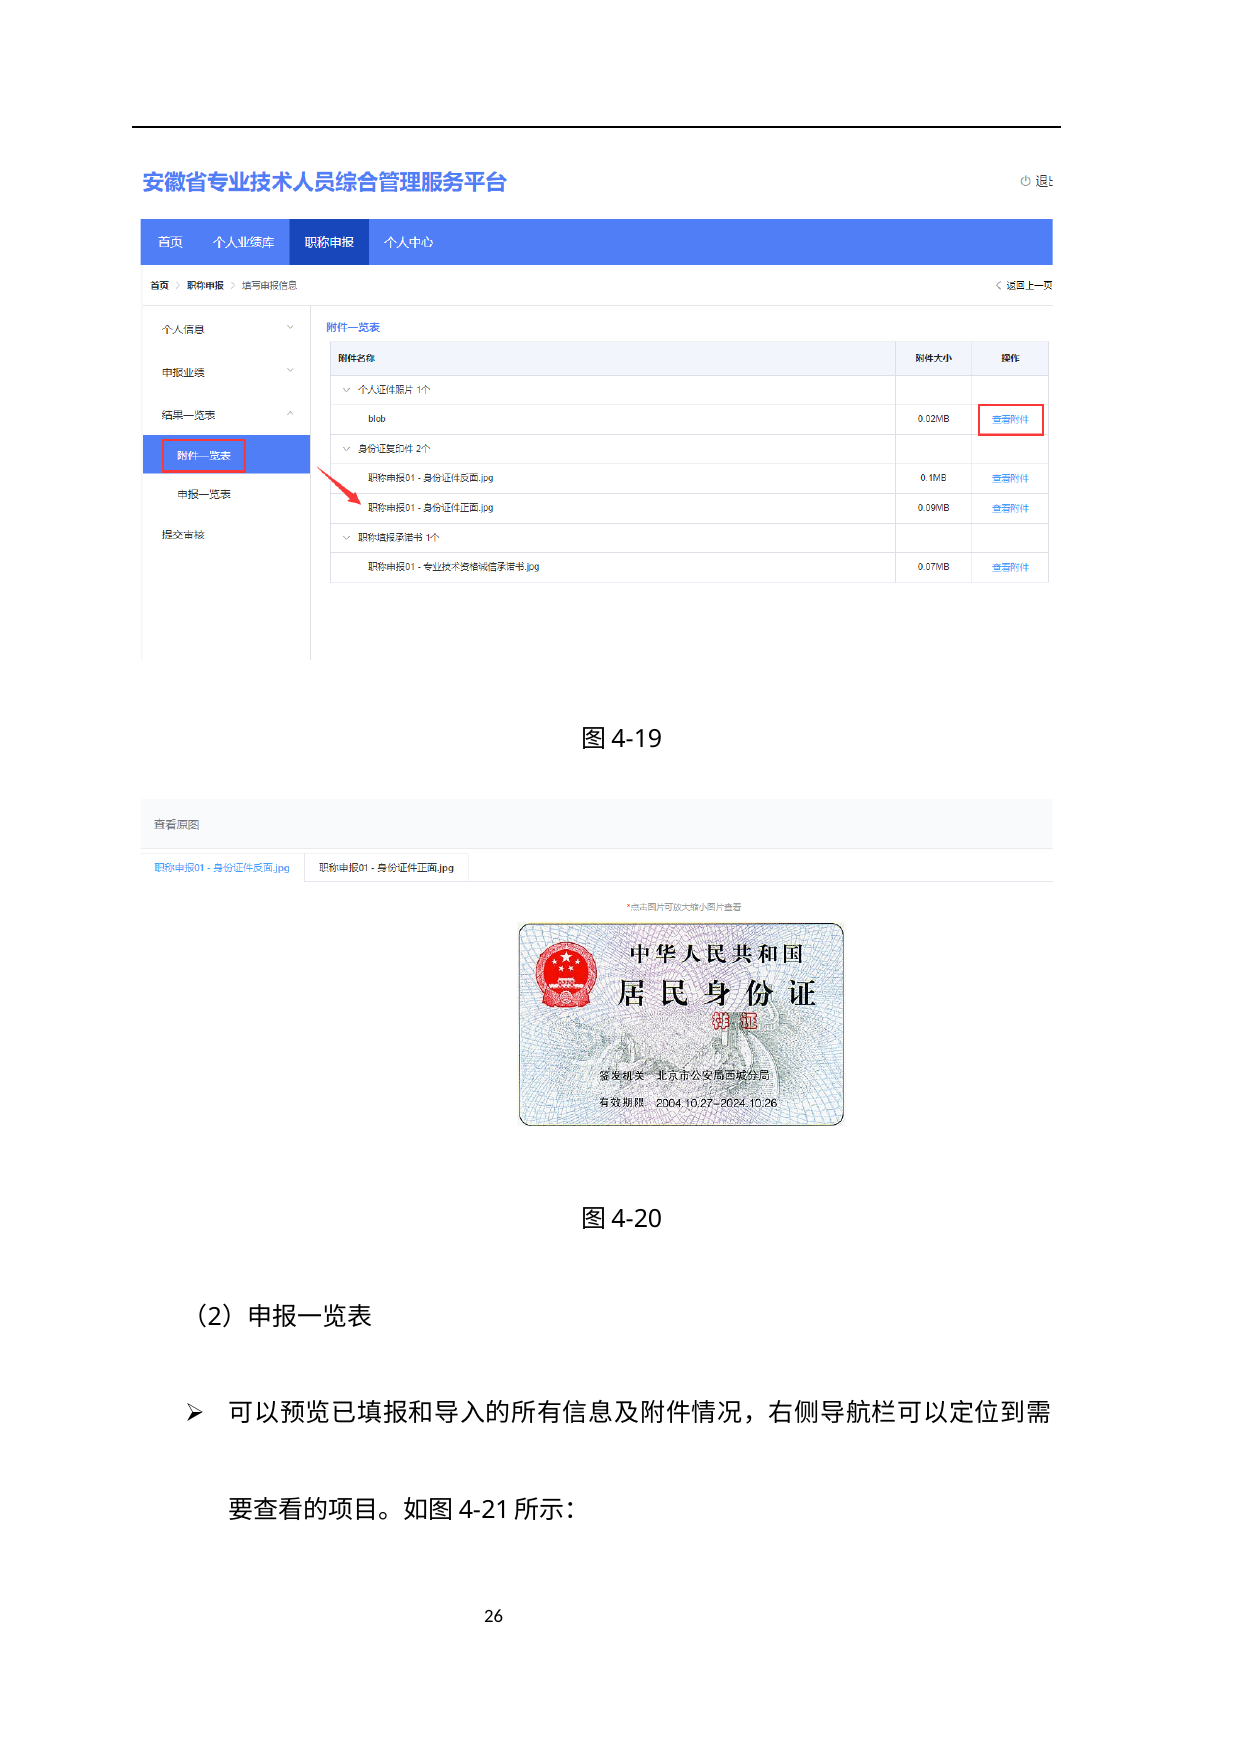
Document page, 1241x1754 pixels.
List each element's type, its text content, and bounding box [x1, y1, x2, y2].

text 图4-20 [141, 1184, 1053, 1249]
picture [140, 156, 1053, 660]
subtitle 申报一览表 [141, 1282, 1053, 1347]
text 图4-19 [141, 704, 1053, 769]
picture [140, 799, 1053, 1126]
list 可以预览已填报和导入的所有信息及附件情况，右侧导航栏可以定位到需要查看的项目。如图4-21所示： [185, 1378, 1053, 1540]
